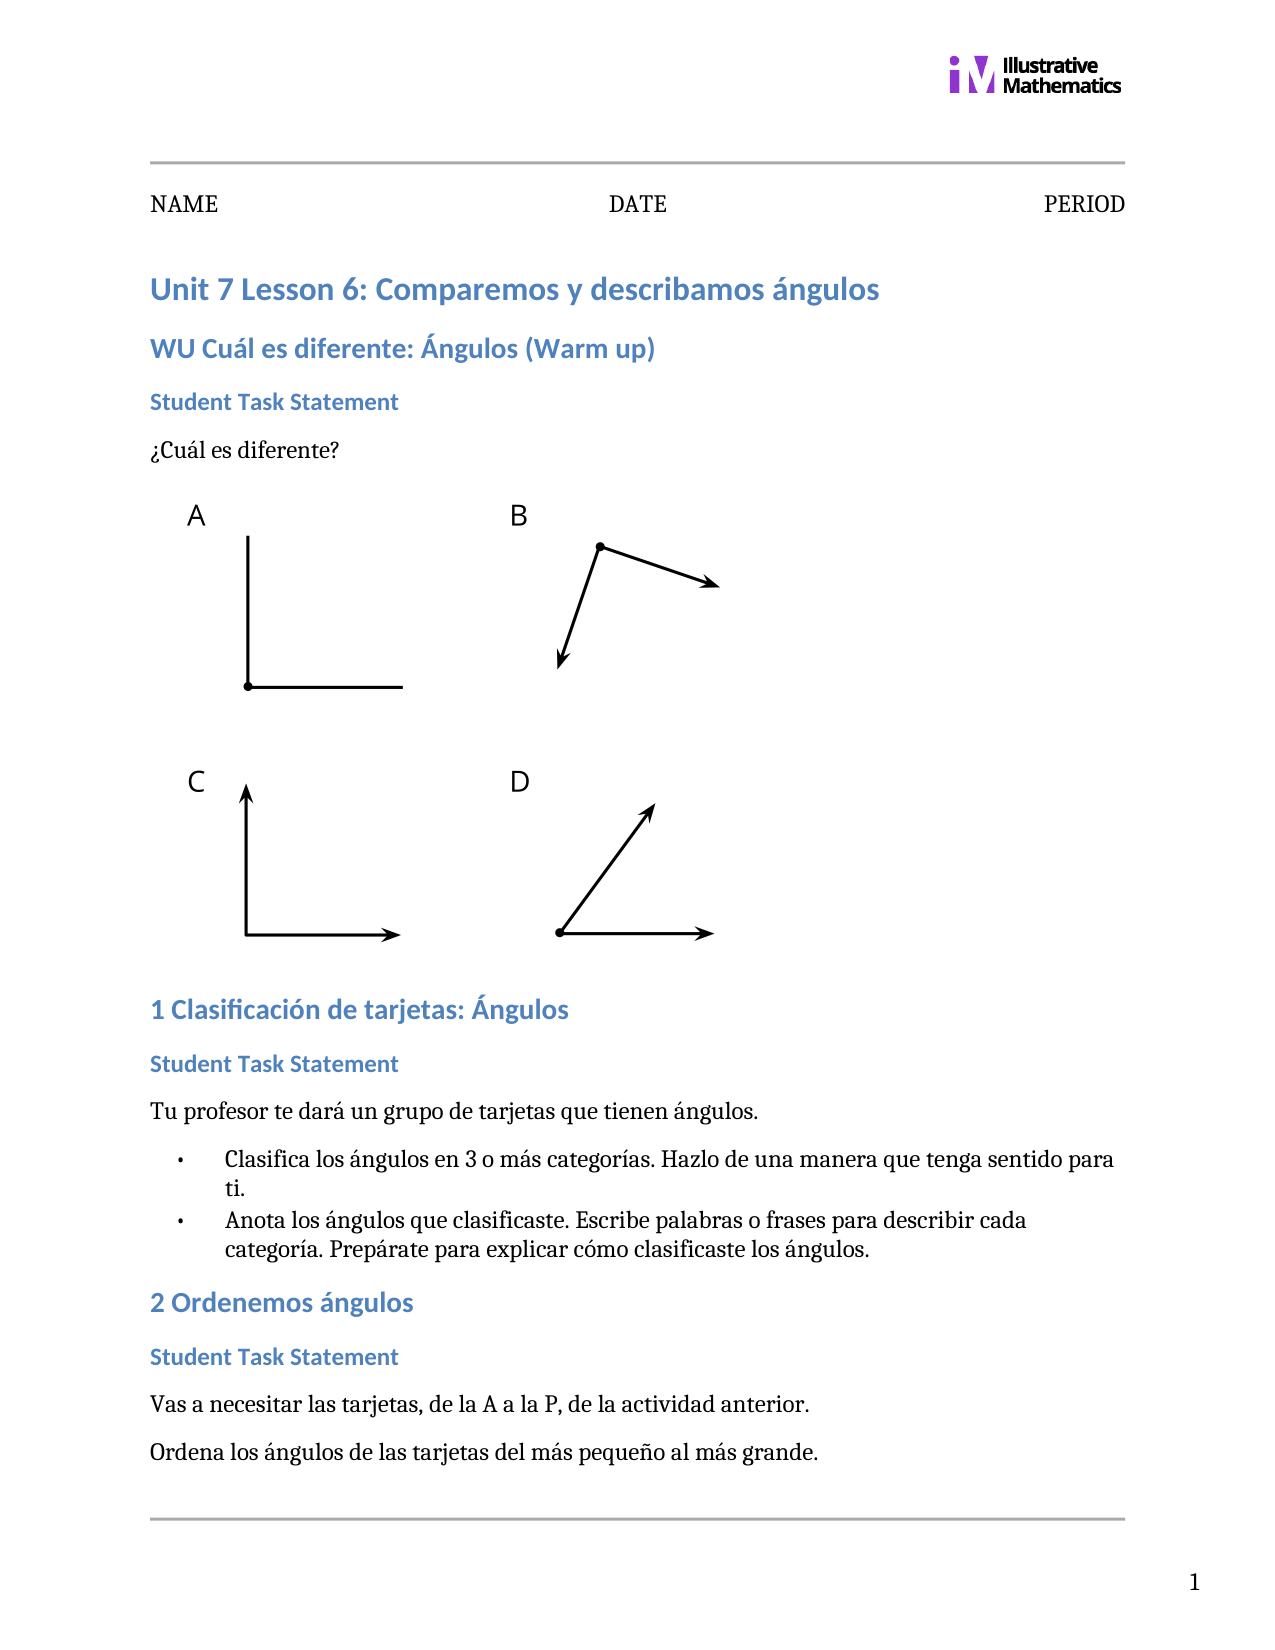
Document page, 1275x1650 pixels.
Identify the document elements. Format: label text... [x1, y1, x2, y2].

subtitle Unit 7 Lesson 6: Comparemos y describamos ángulos [150, 268, 1125, 309]
subtitle Student Task Statement [150, 1048, 1125, 1078]
subtitle WU Cuál es diferente: Ángulos (Warm up) [150, 330, 1125, 366]
picture [168, 483, 769, 971]
text Vas a necesitar las tarjetas, de la A a la P, de la actividad anterior. [150, 1390, 1125, 1419]
text Ordena los ángulos de las tarjetas del más pequeño al más grande. [150, 1437, 1125, 1466]
list Clasifica los ángulos en 3 o más categorías. Hazlo de una manera que tenga sentido para ti. [175, 1145, 1125, 1202]
subtitle Student Task Statement [150, 386, 1125, 417]
subtitle 1 Clasificación de tarjetas: Ángulos [150, 991, 1125, 1027]
text Tu profesor te dará un grupo de tarjetas que tienen ángulos. [150, 1097, 1125, 1126]
subtitle 2 Ordenemos ángulos [150, 1284, 1125, 1320]
text ¿Cuál es diferente? [150, 436, 1125, 464]
picture [949, 55, 1121, 93]
subtitle Student Task Statement [150, 1341, 1125, 1371]
list Anota los ángulos que clasificaste. Escribe palabras o frases para describir cada categoría. Prepárate para explicar cómo clasificaste los ángulos. [175, 1206, 1125, 1263]
